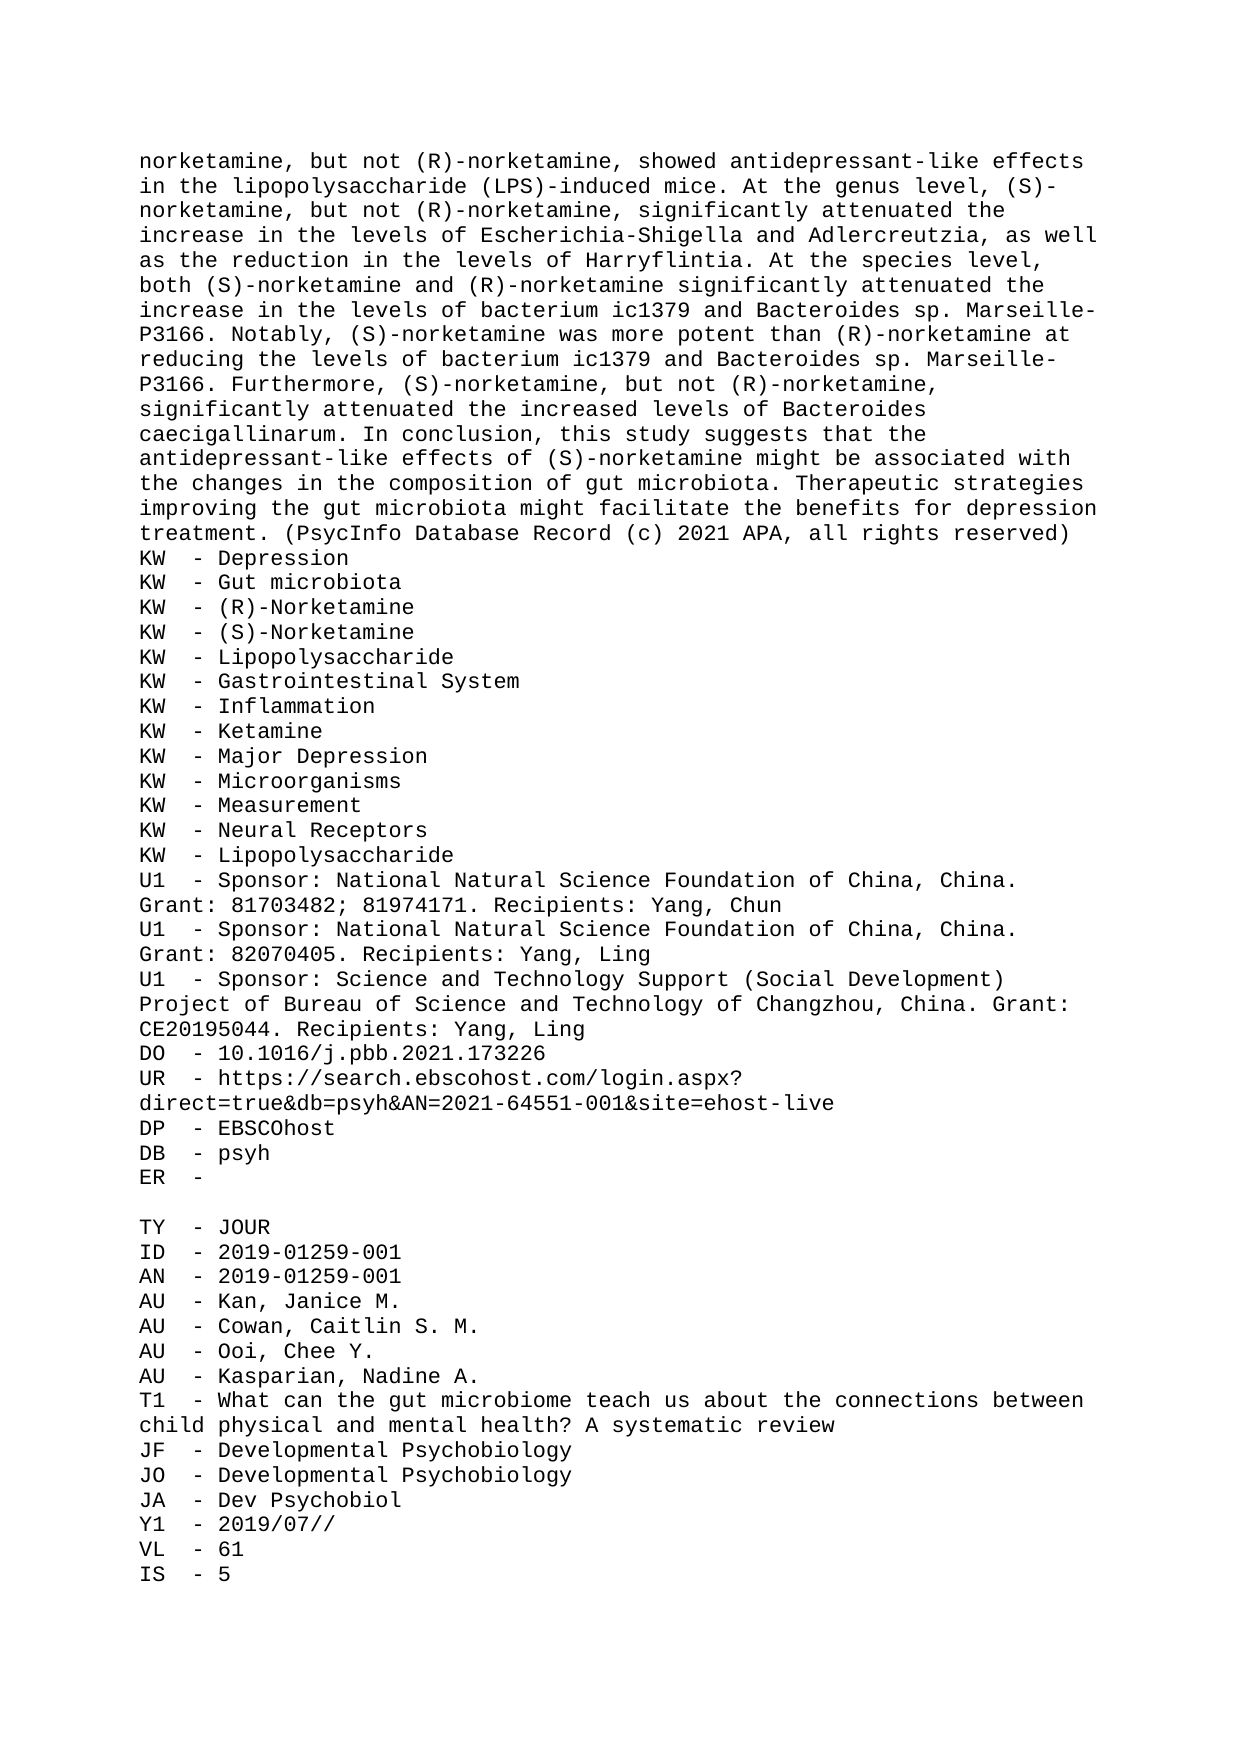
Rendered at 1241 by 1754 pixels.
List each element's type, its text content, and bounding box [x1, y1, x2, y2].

text VL - 61 [139, 1538, 1101, 1563]
text TY - JOUR [139, 1216, 1101, 1241]
text T1 - What can the gut microbiome teach us about the connections between child physical and mental health? A systematic review [139, 1389, 1101, 1439]
text UR - https://search.ebscohost.com/login.aspx?direct=true&db=psyh&AN=2021-64551-001&site=ehost-live [139, 1067, 1101, 1117]
text KW - Lipopolysaccharide [139, 844, 1101, 869]
text Y1 - 2019/07// [139, 1513, 1101, 1538]
text AU - Kasparian, Nadine A. [139, 1365, 1101, 1389]
text AU - Kan, Janice M. [139, 1290, 1101, 1315]
text JF - Developmental Psychobiology [139, 1439, 1101, 1464]
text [139, 150, 1101, 547]
text AN - 2019-01259-001 [139, 1266, 1101, 1290]
text DB - psyh [139, 1142, 1101, 1166]
text KW - Measurement [139, 794, 1101, 819]
text KW - Ketamine [139, 720, 1101, 745]
text JA - Dev Psychobiol [139, 1489, 1101, 1513]
text KW - Microorganisms [139, 770, 1101, 794]
text KW - Gastrointestinal System [139, 671, 1101, 695]
text ID - 2019-01259-001 [139, 1241, 1101, 1266]
text ER - [139, 1166, 1101, 1191]
text KW - (S)-Norketamine [139, 621, 1101, 646]
text KW - Neural Receptors [139, 819, 1101, 844]
text U1 - Sponsor: National Natural Science Foundation of China, China. Grant: 81703482; 81974171. Recipients: Yang, Chun [139, 869, 1101, 918]
text DP - EBSCOhost [139, 1117, 1101, 1142]
text JO - Developmental Psychobiology [139, 1464, 1101, 1489]
text AU - Ooi, Chee Y. [139, 1340, 1101, 1365]
text IS - 5 [139, 1563, 1101, 1588]
text DO - 10.1016/j.pbb.2021.173226 [139, 1042, 1101, 1067]
text KW - Depression [139, 547, 1101, 571]
text KW - Inflammation [139, 695, 1101, 720]
text U1 - Sponsor: Science and Technology Support (Social Development) Project of Bureau of Science and Technology of Changzhou, China. Grant: CE20195044. Recipients: Yang, Ling [139, 968, 1101, 1042]
text KW - Lipopolysaccharide [139, 646, 1101, 671]
text U1 - Sponsor: National Natural Science Foundation of China, China. Grant: 82070405. Recipients: Yang, Ling [139, 918, 1101, 968]
text KW - Major Depression [139, 745, 1101, 770]
text KW - Gut microbiota [139, 571, 1101, 596]
text KW - (R)-Norketamine [139, 596, 1101, 621]
text AU - Cowan, Caitlin S. M. [139, 1315, 1101, 1340]
